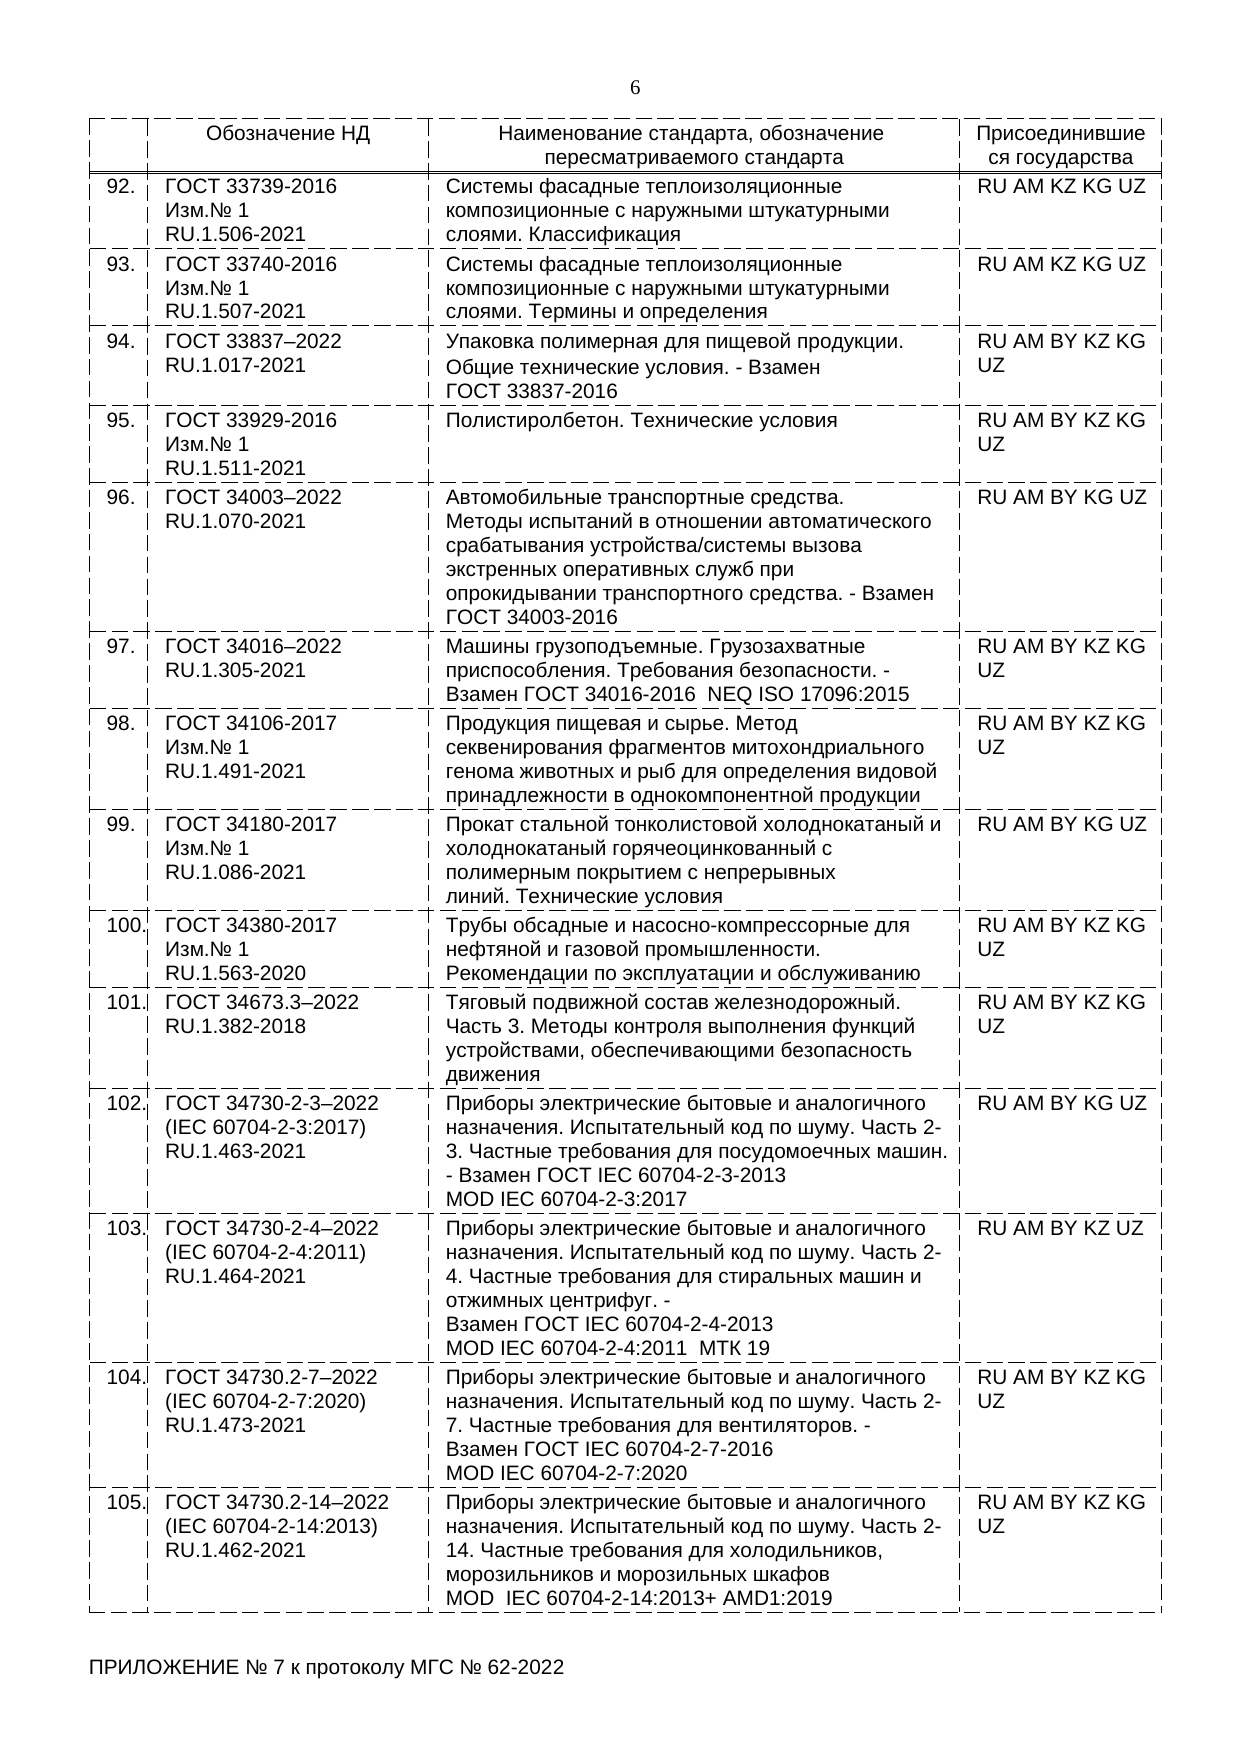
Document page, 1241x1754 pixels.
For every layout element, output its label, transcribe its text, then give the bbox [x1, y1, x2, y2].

table_cell [89, 1362, 148, 1487]
table_cell RU AM BY KG UZ [960, 1088, 1162, 1213]
table_cell RU AM BY KZ KG UZ [960, 987, 1162, 1088]
table_cell Системы фасадные теплоизоляционные композиционные с наружными штукатурными слоями. Классификация [428, 174, 960, 248]
table_cell [89, 1487, 148, 1612]
table_cell RU AM BY KZ KG UZ [960, 1487, 1162, 1612]
table_cell RU AM BY KZ KG UZ [960, 910, 1162, 987]
table_cell [89, 708, 148, 809]
table_cell ГОСТ 33929-2016 Изм.№ 1 RU.1.511-2021 [148, 405, 428, 482]
table_cell Приборы электрические бытовые и аналогичного назначения. Испытательный код по шуму. Часть 2-7. Частные требования для вентиляторов. - Взамен ГОСТ IEC 60704-2-7-2016 MOD IEC 60704-2-7:2020 [428, 1362, 960, 1487]
table_header Обозначение НД [148, 118, 428, 171]
table_cell [89, 631, 148, 708]
table_cell Упаковка полимерная для пищевой продукции. Общие технические условия. - Взамен ГОСТ 33837-2016 [428, 325, 960, 404]
table_cell ГОСТ 33740-2016 Изм.№ 1 RU.1.507-2021 [148, 248, 428, 325]
table_cell Полистиролбетон. Технические условия [428, 405, 960, 482]
table_cell [89, 987, 148, 1088]
table_cell ГОСТ 34003–2022 RU.1.070-2021 [148, 482, 428, 631]
table_cell Трубы обсадные и насосно-компрессорные для нефтяной и газовой промышленности. Рекомендации по эксплуатации и обслуживанию [428, 910, 960, 987]
table_header Наименование стандарта, обозначение пересматриваемого стандарта [428, 118, 960, 171]
table_cell Приборы электрические бытовые и аналогичного назначения. Испытательный код по шуму. Часть 2-3. Частные требования для посудомоечных машин. - Взамен ГОСТ IEC 60704-2-3-2013 MOD IEC 60704-2-3:2017 [428, 1088, 960, 1213]
table_cell RU AM BY KZ UZ [960, 1213, 1162, 1362]
table_cell RU AM KZ KG UZ [960, 248, 1162, 325]
table_cell [89, 1213, 148, 1362]
table_cell ГОСТ 34380-2017 Изм.№ 1 RU.1.563-2020 [148, 910, 428, 987]
table_cell ГОСТ 34730.2-7–2022 (IEC 60704-2-7:2020) RU.1.473-2021 [148, 1362, 428, 1487]
table_cell [89, 174, 148, 248]
table_cell RU AM BY KZ KG UZ [960, 631, 1162, 708]
table_cell ГОСТ 33837–2022 RU.1.017-2021 [148, 325, 428, 404]
table_cell RU AM BY KZ KG UZ [960, 325, 1162, 404]
table_cell Автомобильные транспортные средства. Методы испытаний в отношении автоматического срабатывания устройства/системы вызова экстренных оперативных служб при опрокидывании транспортного средства. - Взамен ГОСТ 34003-2016 [428, 482, 960, 631]
table_cell ГОСТ 34730.2-14–2022 (IEC 60704-2-14:2013) RU.1.462-2021 [148, 1487, 428, 1612]
table_header [89, 118, 148, 171]
table_cell ГОСТ 34106-2017 Изм.№ 1 RU.1.491-2021 [148, 708, 428, 809]
table_cell Системы фасадные теплоизоляционные композиционные с наружными штукатурными слоями. Термины и определения [428, 248, 960, 325]
table_cell [89, 1088, 148, 1213]
table_cell Тяговый подвижной состав железнодорожный. Часть 3. Методы контроля выполнения функций устройствами, обеспечивающими безопасность движения [428, 987, 960, 1088]
table_header Присоединившиеся государства [960, 118, 1162, 171]
table_cell ГОСТ 34730-2-3–2022 (IEC 60704-2-3:2017) RU.1.463-2021 [148, 1088, 428, 1213]
table_cell RU AM BY KZ KG UZ [960, 708, 1162, 809]
table_cell Прокат стальной тонколистовой холоднокатаный и холоднокатаный горячеоцинкованный с полимерным покрытием с непрерывных линий. Технические условия [428, 809, 960, 910]
table_cell RU AM BY KZ KG UZ [960, 405, 1162, 482]
table_cell RU AM BY KG UZ [960, 482, 1162, 631]
table_cell Приборы электрические бытовые и аналогичного назначения. Испытательный код по шуму. Часть 2-14. Частные требования для холодильников, морозильников и морозильных шкафов MOD IEC 60704-2-14:2013+ AMD1:2019 [428, 1487, 960, 1612]
table_cell Машины грузоподъемные. Грузозахватные приспособления. Требования безопасности. - Взамен ГОСТ 34016-2016 NEQ ISO 17096:2015 [428, 631, 960, 708]
table_cell ГОСТ 34730-2-4–2022 (IEC 60704-2-4:2011) RU.1.464-2021 [148, 1213, 428, 1362]
table_cell RU AM BY KZ KG UZ [960, 1362, 1162, 1487]
table_cell ГОСТ 34673.3–2022 RU.1.382-2018 [148, 987, 428, 1088]
table_cell [89, 910, 148, 987]
table_cell RU AM BY KG UZ [960, 809, 1162, 910]
table_cell [89, 325, 148, 404]
table_cell ГОСТ 33739-2016 Изм.№ 1 RU.1.506-2021 [148, 174, 428, 248]
table_cell RU AM KZ KG UZ [960, 174, 1162, 248]
table_cell [89, 482, 148, 631]
table_cell [89, 809, 148, 910]
table_cell ГОСТ 34016–2022 RU.1.305-2021 [148, 631, 428, 708]
table_cell ГОСТ 34180-2017 Изм.№ 1 RU.1.086-2021 [148, 809, 428, 910]
table_cell Продукция пищевая и сырье. Метод секвенирования фрагментов митохондриального генома животных и рыб для определения видовой принадлежности в однокомпонентной продукции [428, 708, 960, 809]
table_cell [89, 405, 148, 482]
table_cell [89, 248, 148, 325]
table_cell Приборы электрические бытовые и аналогичного назначения. Испытательный код по шуму. Часть 2-4. Частные требования для стиральных машин и отжимных центрифуг. - Взамен ГОСТ IEC 60704-2-4-2013 MOD IEC 60704-2-4:2011 МТК 19 [428, 1213, 960, 1362]
